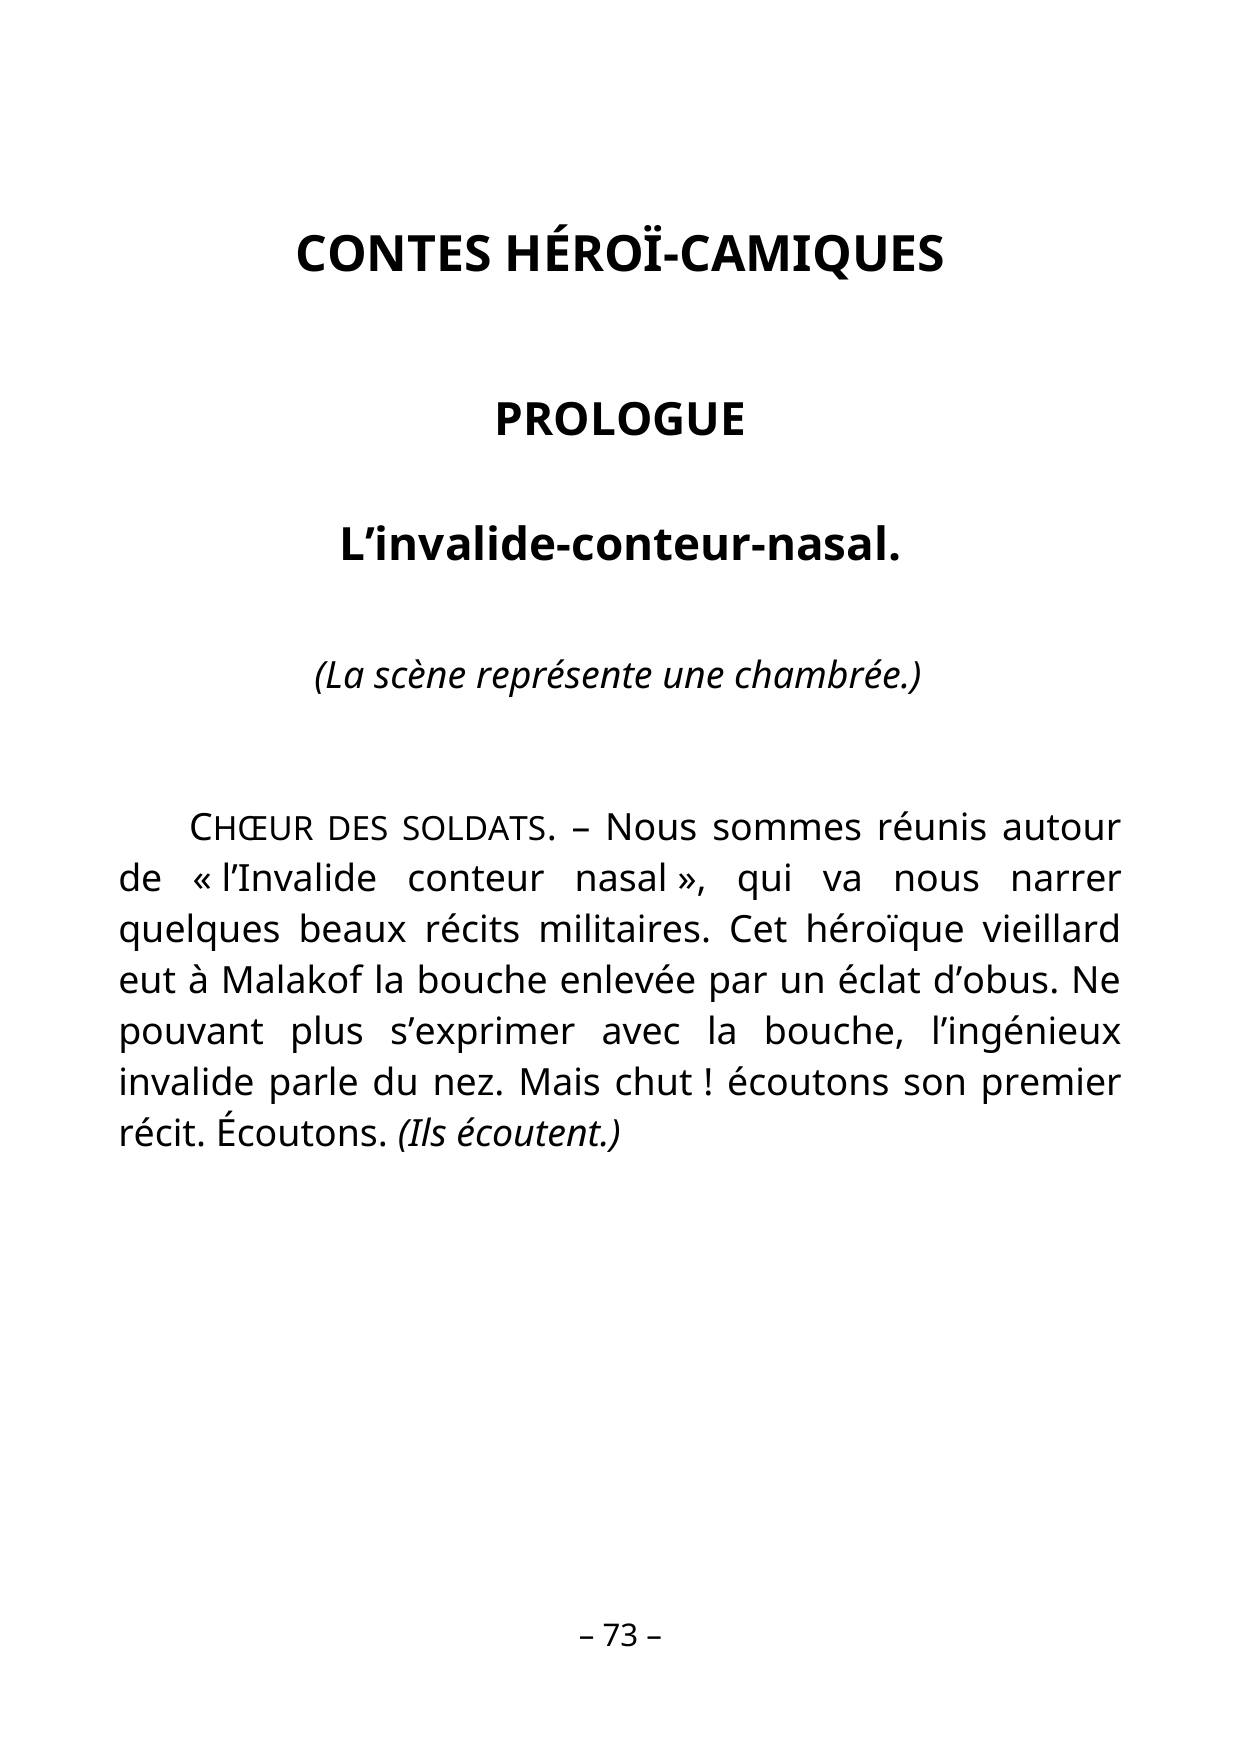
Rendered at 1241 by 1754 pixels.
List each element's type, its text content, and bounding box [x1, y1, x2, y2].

text CHŒUR DES SOLDATS. – Nous sommes réunis autour de « l’Invalide conteur nasal », qui va nous narrer quelques beaux récits militaires. Cet héroïque vieillard eut à Malakof la bouche enlevée par un éclat d’obus. Ne pouvant plus s’exprimer avec la bouche, l’ingénieux invalide parle du nez. Mais chut ! écoutons son premier récit. Écoutons. (Ils écoutent.) [118, 801, 1122, 1158]
subtitle CONTES HÉROÏ-CAMIQUES [118, 218, 1122, 286]
text (La scène représente une chambrée.) [118, 648, 1122, 699]
subtitle PROLOGUE L’invalide-conteur-nasal. [118, 386, 1122, 573]
